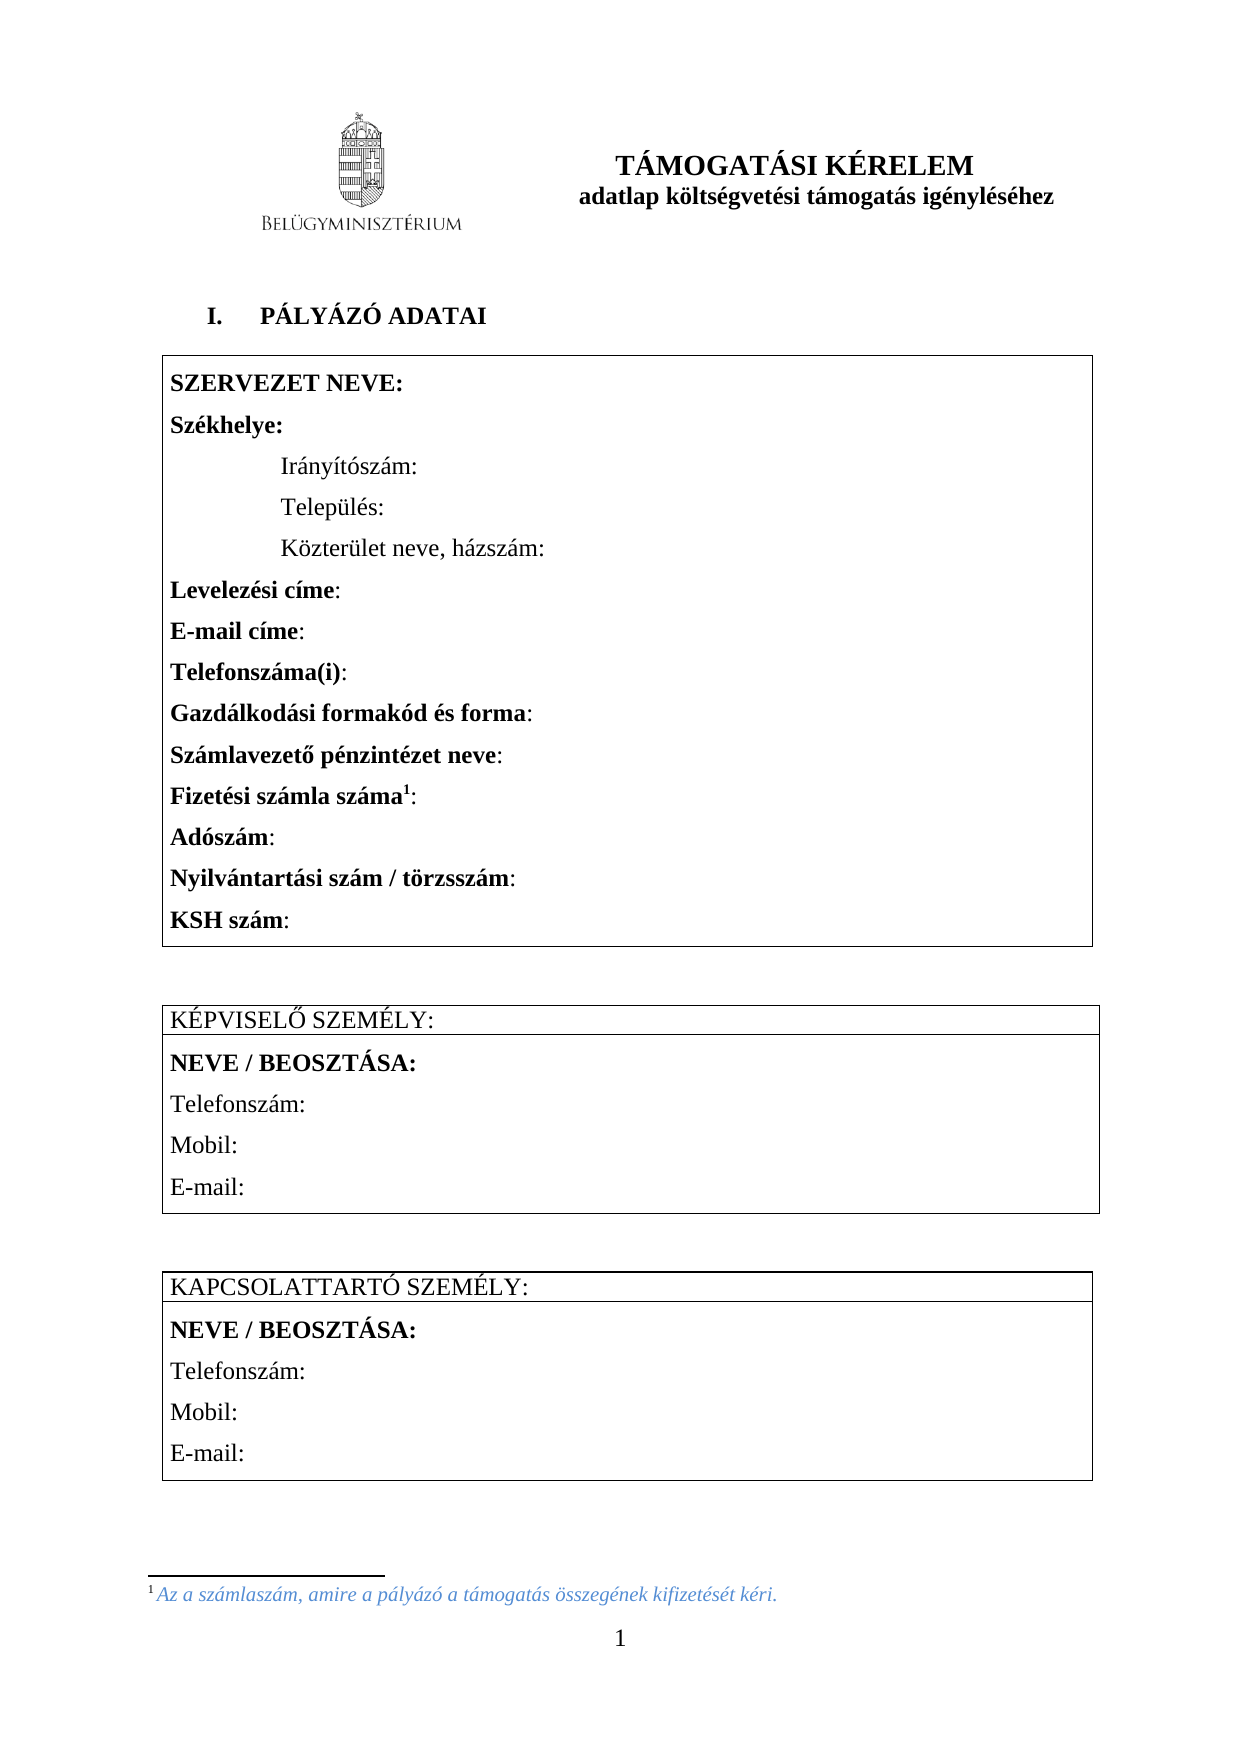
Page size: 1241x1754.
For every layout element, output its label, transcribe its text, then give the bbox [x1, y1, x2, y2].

list PÁLYÁZÓ ADATAI [223, 301, 1093, 330]
table_header KÉPVISELŐ SZEMÉLY: [163, 1006, 1099, 1034]
subtitle TÁMOGATÁSI KÉRELEM [148, 148, 1093, 181]
picture [260, 181, 467, 232]
table_header KAPCSOLATTARTÓ SZEMÉLY: [163, 1273, 1092, 1301]
table_header SZERVEZET NEVE: Székhelye: Irányítószám: Település: Közterület neve, házszám: Levelezési címe: E-mail címe: Telefonszáma(i): Gazdálkodási formakód és forma: Számlavezető pénzintézet neve: Fizetési számla száma: Adószám: Nyilvántartási szám / törzsszám: KSH szám: [163, 356, 1092, 946]
table_cell NEVE / BEOSZTÁSA: Telefonszám: Mobil: E-mail: [163, 1302, 1092, 1480]
picture [260, 111, 467, 148]
table_cell Telefonszám: Mobil: E-mail: [163, 1077, 1099, 1213]
subtitle adatlap költségvetési támogatás igényléséhez [516, 181, 1093, 210]
table_cell NEVE / BEOSZTÁSA: [163, 1035, 1099, 1077]
